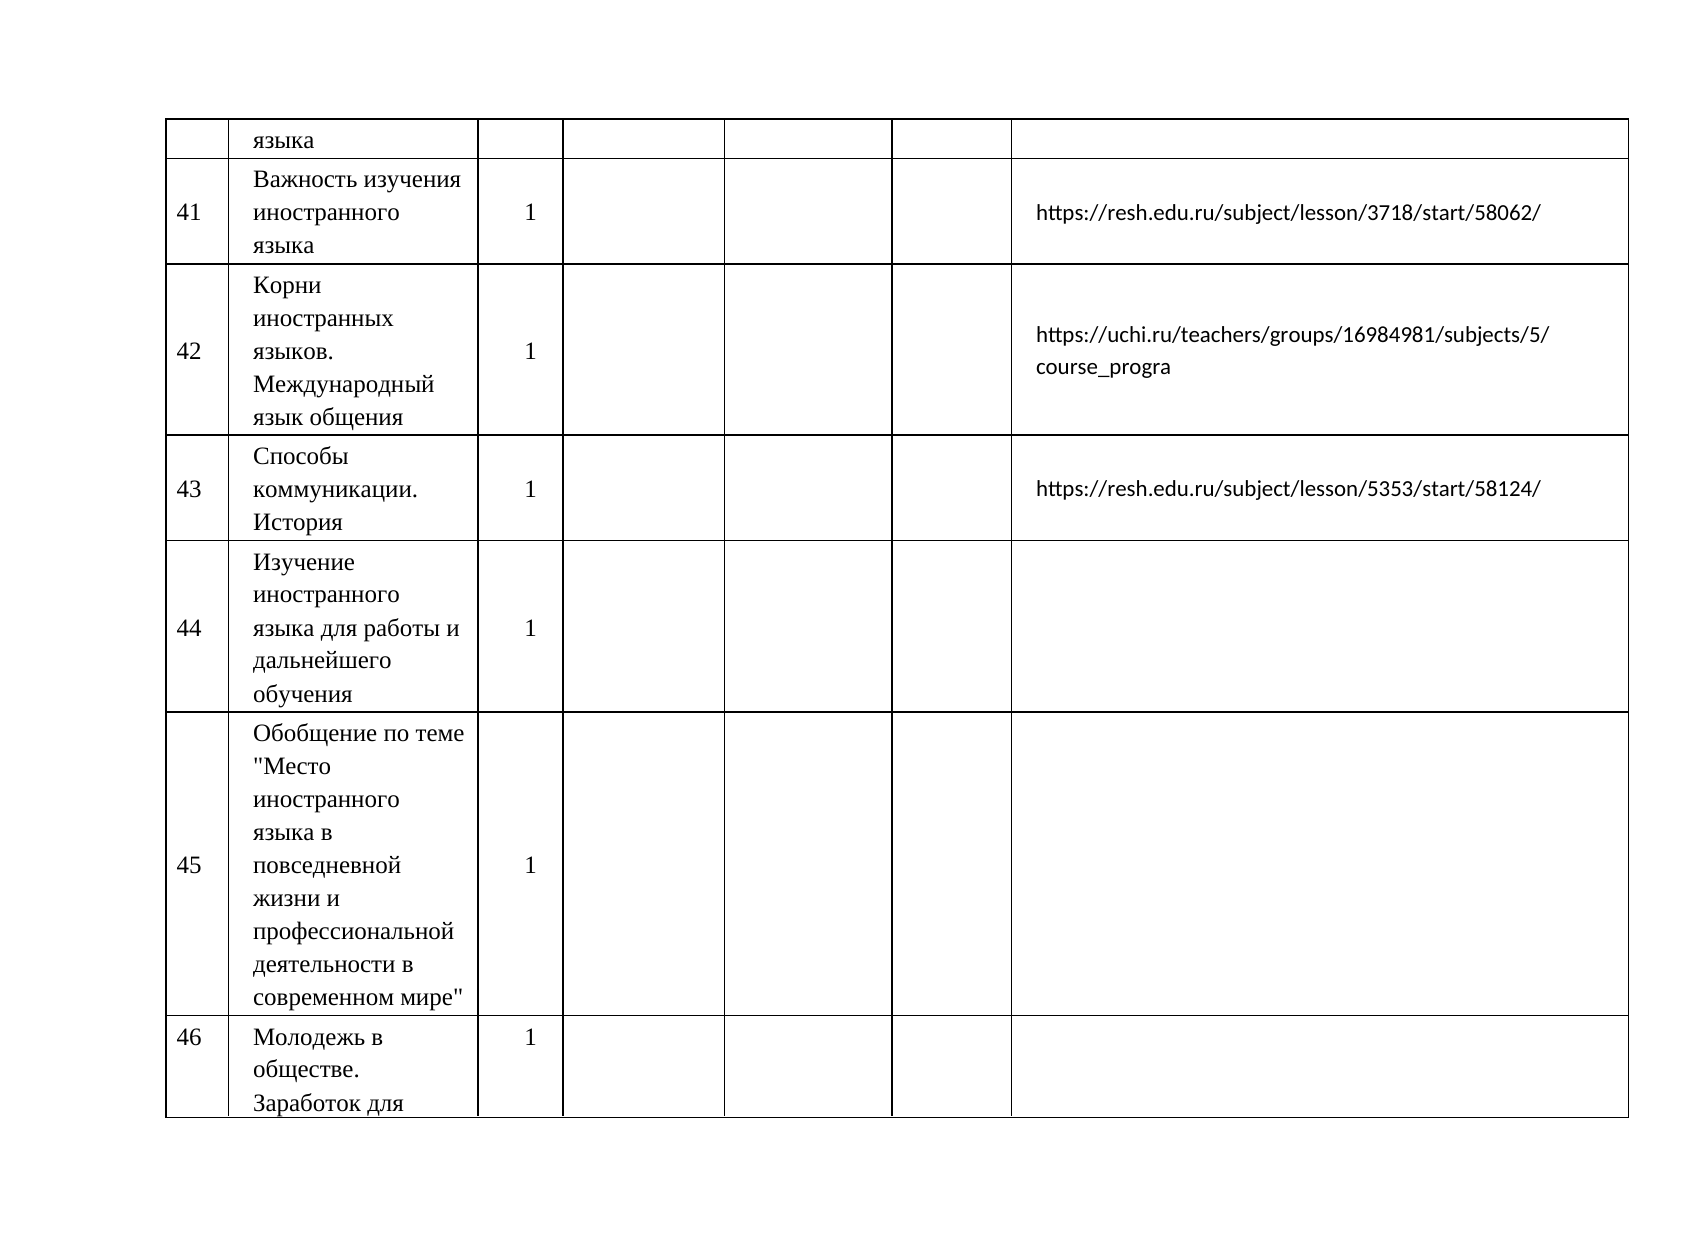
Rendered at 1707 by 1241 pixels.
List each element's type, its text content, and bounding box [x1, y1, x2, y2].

table_cell 46 [167, 1016, 228, 1116]
table_cell 45 [167, 713, 228, 1015]
table_cell [1012, 1016, 1628, 1116]
table_cell 41 [167, 159, 228, 263]
table_cell Обобщение по теме "Место иностранного языка в повседневной жизни и профессиональной деятельности в современном мире" [229, 713, 477, 1015]
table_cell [229, 1016, 477, 1116]
table_cell [725, 265, 891, 434]
table_cell Важность изучения иностранного языка [229, 159, 477, 263]
table_cell [725, 541, 891, 711]
table_cell 1 [479, 265, 562, 434]
table_cell 1 [479, 159, 562, 263]
table_cell [564, 541, 724, 711]
table_cell Способы коммуникации. История [229, 436, 477, 540]
table_cell https://resh.edu.ru/subject/lesson/3718/start/58062/ [1012, 159, 1628, 263]
table_cell 1 [479, 1016, 562, 1116]
table_cell [1012, 120, 1628, 157]
table_cell [893, 541, 1011, 711]
table_cell [725, 159, 891, 263]
table_cell 42 [167, 265, 228, 434]
table_cell [564, 265, 724, 434]
table_cell [893, 120, 1011, 157]
table_cell [1012, 713, 1628, 1015]
table_cell [564, 120, 724, 157]
table_cell Корни иностранных языков. Международный язык общения [229, 265, 477, 434]
table_cell 44 [167, 541, 228, 711]
table_cell [893, 713, 1011, 1015]
table_cell 1 [479, 436, 562, 540]
table_cell 1 [479, 713, 562, 1015]
table_cell [564, 1016, 724, 1116]
table_cell Изучение иностранного языка для работы и дальнейшего обучения [229, 541, 477, 711]
table_cell [725, 713, 891, 1015]
table_cell 43 [167, 436, 228, 540]
table_cell 1 [479, 120, 562, 157]
table_cell [893, 436, 1011, 540]
table_cell [564, 713, 724, 1015]
table_cell [725, 120, 891, 157]
table_cell https://resh.edu.ru/subject/lesson/5353/start/58124/ [1012, 436, 1628, 540]
table_cell [564, 159, 724, 263]
table_cell [893, 1016, 1011, 1116]
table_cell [229, 120, 477, 157]
table_cell [893, 265, 1011, 434]
table_cell 1 [479, 541, 562, 711]
table_cell [725, 1016, 891, 1116]
table_cell https://uchi.ru/teachers/groups/16984981/subjects/5/course_progra [1012, 265, 1628, 434]
table_cell 40 [167, 120, 228, 157]
table_cell [893, 159, 1011, 263]
table_cell [725, 436, 891, 540]
table_cell [564, 436, 724, 540]
table_cell [1012, 541, 1628, 711]
